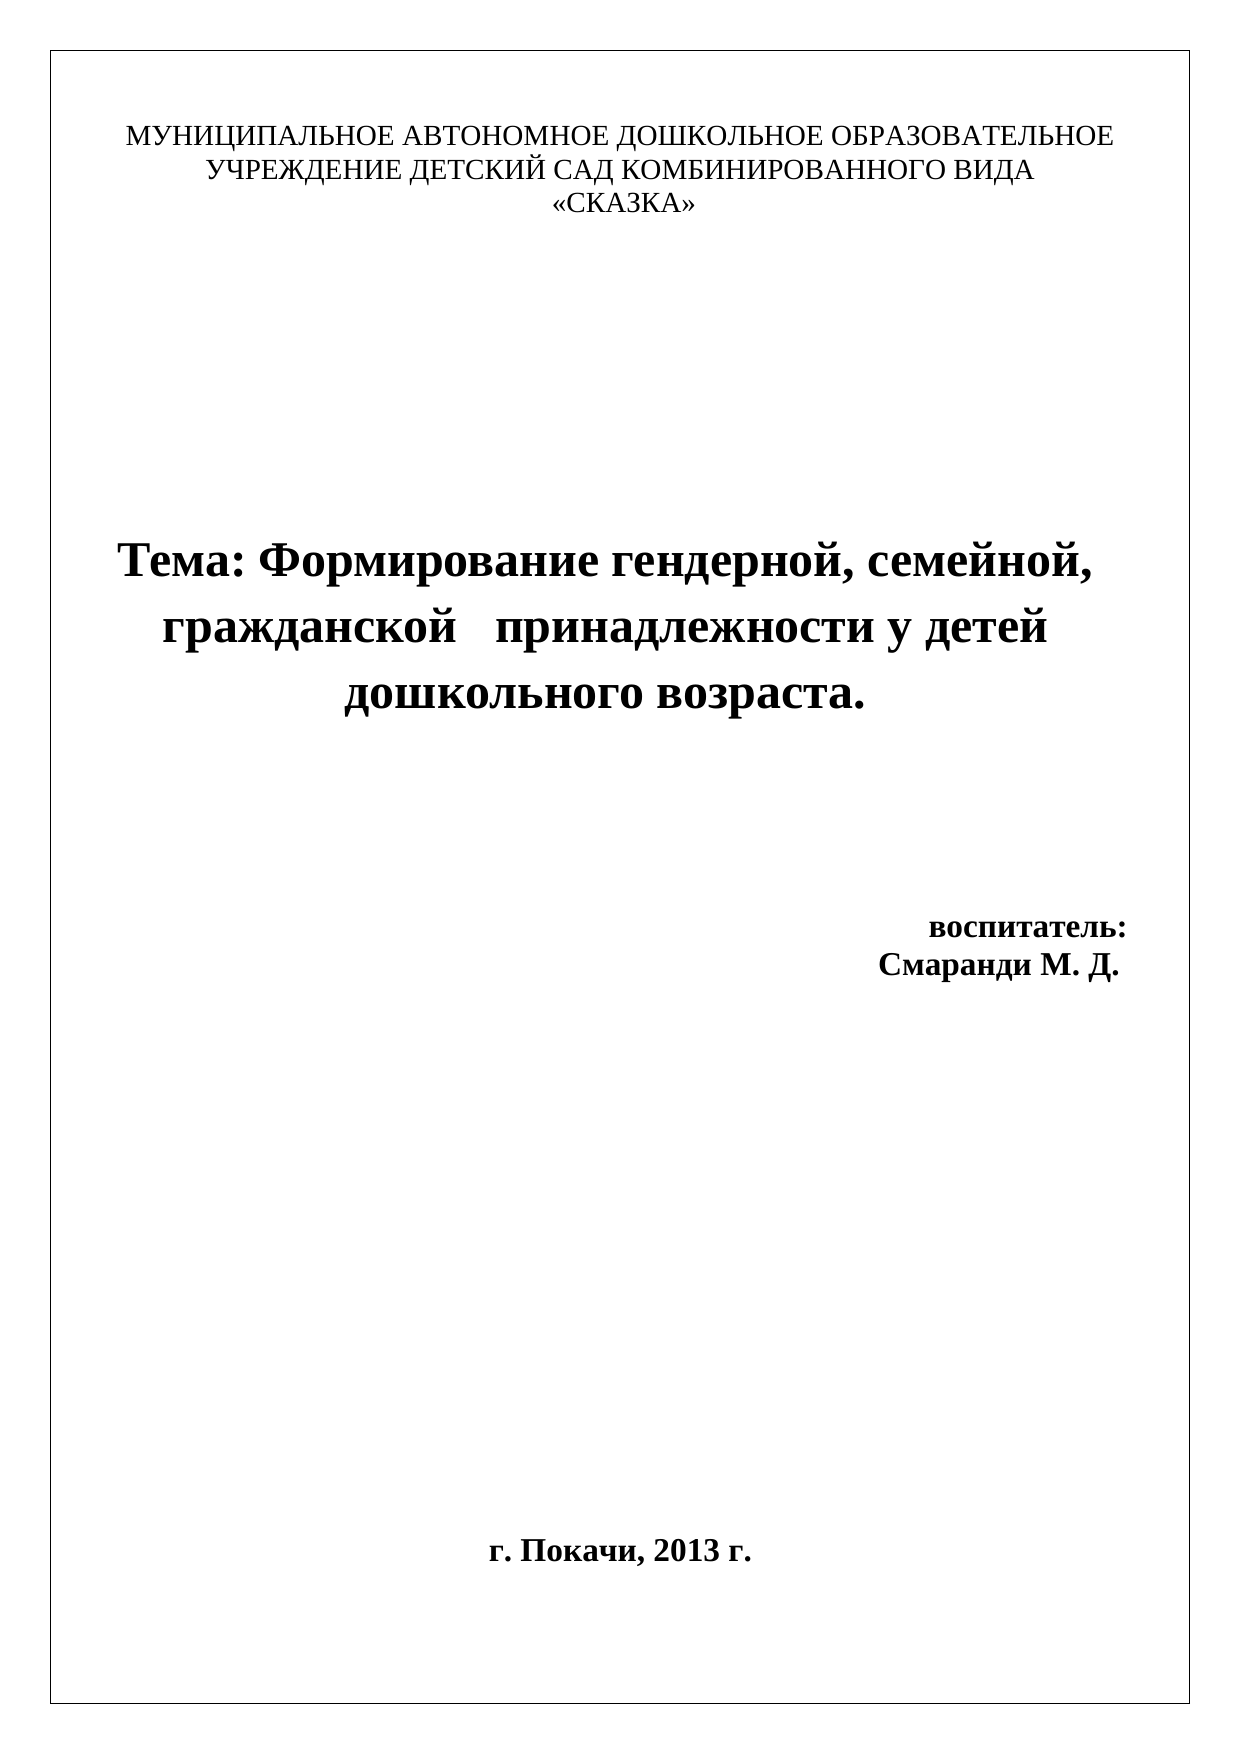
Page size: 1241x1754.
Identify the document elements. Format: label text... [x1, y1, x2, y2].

text г. Покачи, 2013 г. [112, 1530, 1128, 1568]
text «СКАЗКА» [112, 185, 1128, 219]
text воспитатель: Смаранди М. Д. [112, 906, 1128, 1011]
text МУНИЦИПАЛЬНОЕ АВТОНОМНОЕ ДОШКОЛЬНОЕ ОБРАЗОВАТЕЛЬНОЕ УЧРЕЖДЕНИЕ ДЕТСКИЙ САД КОМБИНИРОВАННОГО ВИДА [112, 118, 1128, 185]
text Тема: Формирование гендерной, семейной, гражданской принадлежности у детей дошкольного возраста. [83, 529, 1128, 719]
